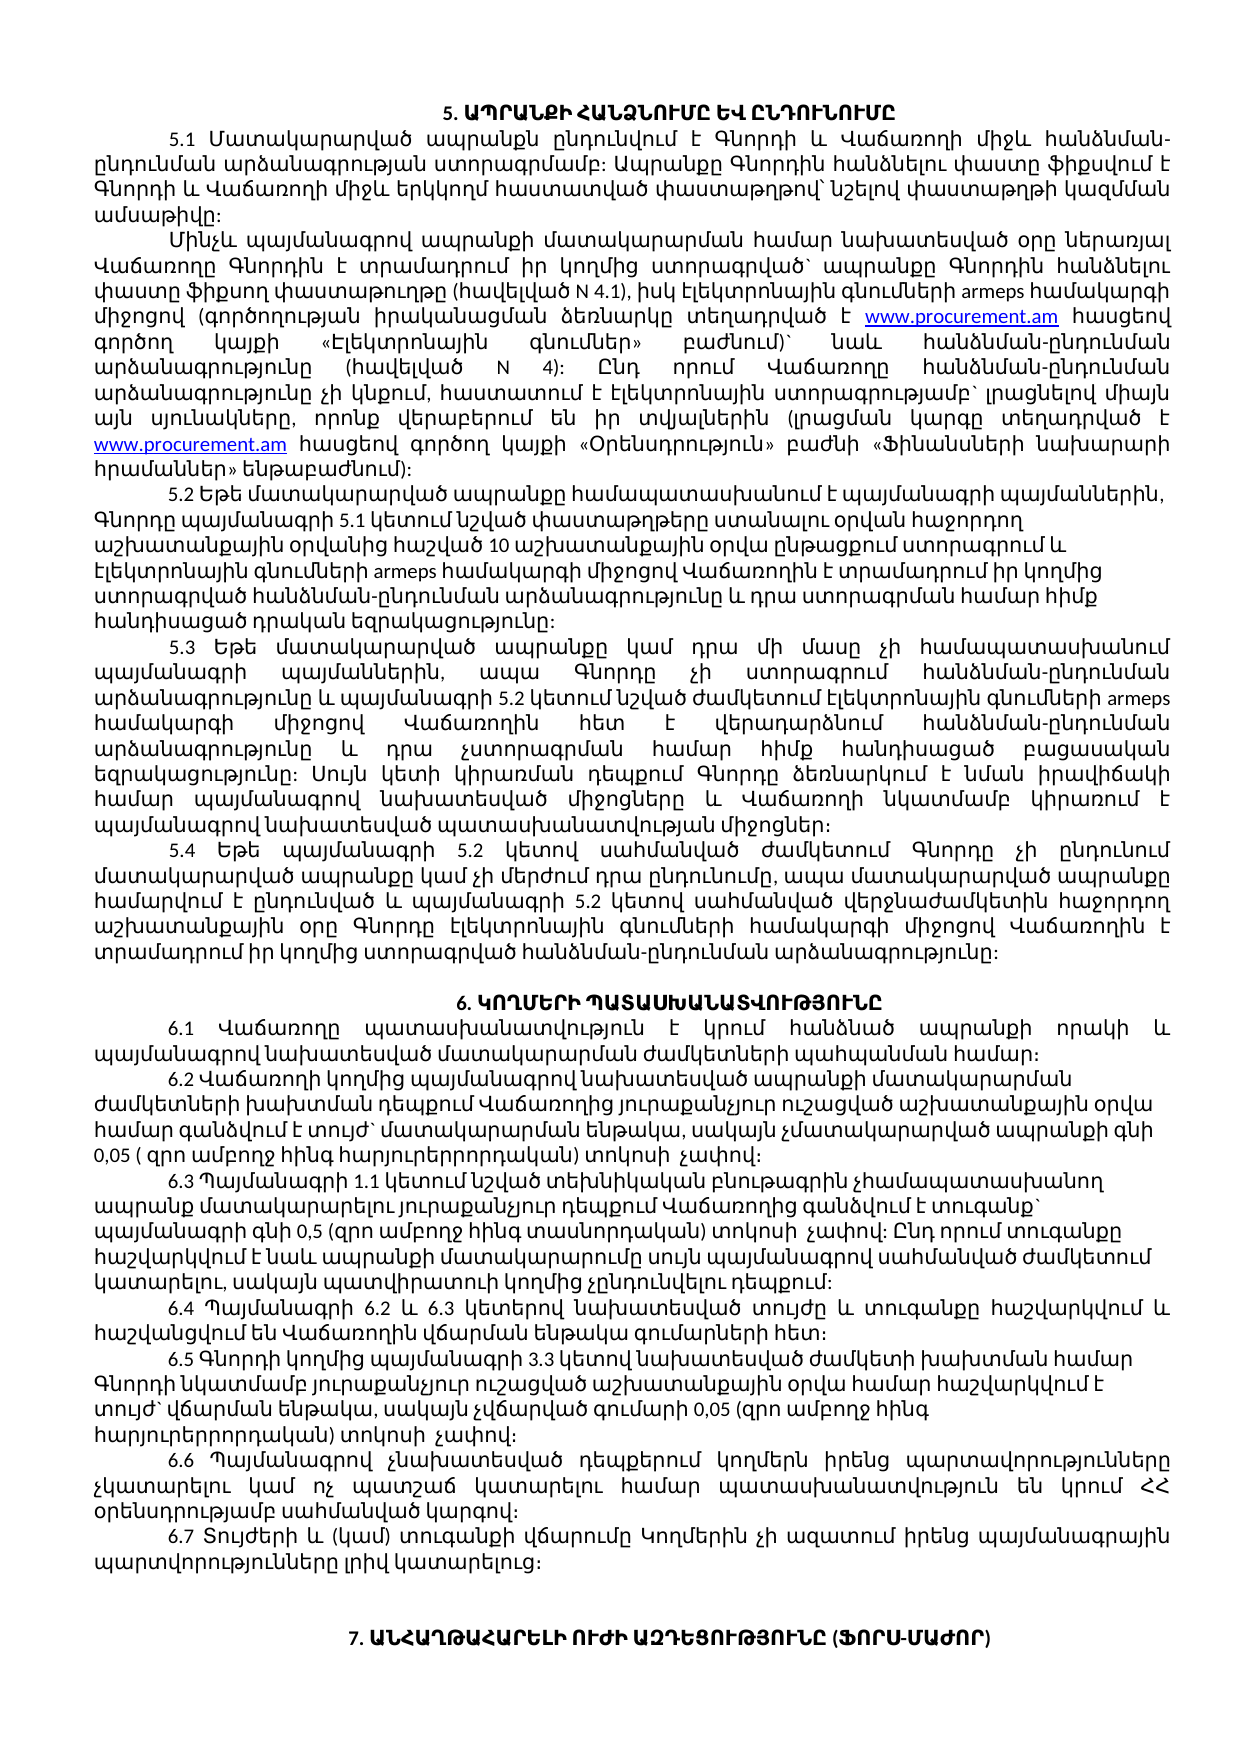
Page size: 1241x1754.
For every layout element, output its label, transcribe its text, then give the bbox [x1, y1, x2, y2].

text 5.4 Եթե պայմանագրի 5.2 կետով սահմանված ժամկետում Գնորդը չի ընդունում մատակարարված ապրանքը կամ չի մերժում դրա ընդունումը, ապա մատակարարված ապրանքը համարվում է ընդունված և պայմանագրի 5.2 կետով սահմանված վերջնաժամկետին հաջորդող աշխատանքային օրը Գնորդը էլեկտրոնային գնումների համակարգի միջոցով Վաճառողին է տրամադրում իր կողմից ստորագրված հանձնման-ընդունման արձանագրությունը: [94, 837, 1171, 964]
text 7. ԱՆՀԱՂԹԱՀԱՐԵԼԻ ՈՒԺԻ ԱԶԴԵՑՈՒԹՅՈՒՆԸ (ՖՈՐՍ-ՄԱԺՈՐ) [94, 1625, 1171, 1651]
text 6. ԿՈՂՄԵՐԻ ՊԱՏԱՍԽԱՆԱՏՎՈՒԹՅՈՒՆԸ [94, 990, 1171, 1015]
text 5.3 Եթե մատակարարված ապրանքը կամ դրա մի մասը չի համապատասխանում պայմանագրի պայմաններին, ապա Գնորդը չի ստորագրում հանձնման-ընդունման արձանագրությունը և պայմանագրի 5.2 կետում նշված ժամկետում էլեկտրոնային գնումների armeps համակարգի միջոցով Վաճառողին հետ է վերադարձնում հանձնման-ընդունման արձանագրությունը և դրա չստորագրման համար հիմք հանդիսացած բացասական եզրակացությունը: Սույն կետի կիրառման դեպքում Գնորդը ձեռնարկում է նման իրավիճակի համար պայմանագրով նախատեսված միջոցները և Վաճառողի նկատմամբ կիրառում է պայմանագրով նախատեսված պատասխանատվության միջոցներ։ [94, 634, 1171, 837]
text 6.7 Տույժերի և (կամ) տուգանքի վճարումը Կողմերին չի ազատում իրենց պայմանագրային պարտվորությունները լրիվ կատարելուց։ [94, 1524, 1171, 1574]
text 6.2 Վաճառողի կողմից պայմանագրով նախատեսված ապրանքի մատակարարման ժամկետների խախտման դեպքում Վաճառողից յուրաքանչյուր ուշացված աշխատանքային օրվա համար գանձվում է տույժ` մատակարարման ենթակա, սակայն չմատակարարված ապրանքի գնի 0,05 ( զրո ամբողջ հինգ հարյուրերրորդական) տոկոսի չափով։ [94, 1066, 1171, 1168]
text Մինչև պայմանագրով ապրանքի մատակարարման համար նախատեսված օրը ներառյալ Վաճառողը Գնորդին է տրամադրում իր կողմից ստորագրված` ապրանքը Գնորդին հանձնելու փաստը ֆիքսող փաստաթուղթը (հավելված N 4.1), իսկ էլեկտրոնային գնումների armeps համակարգի միջոցով (գործողության իրականացման ձեռնարկը տեղադրված է www.procurement.am հասցեով գործող կայքի «Էլեկտրոնային գնումներ» բաժնում)` նաև հանձնման-ընդունման արձանագրությունը (հավելված N 4): Ընդ որում Վաճառողը հանձնման-ընդունման արձանագրությունը չի կնքում, հաստատում է էլեկտրոնային ստորագրությամբ` լրացնելով միայն այն սյունակները, որոնք վերաբերում են իր տվյալներին (լրացման կարգը տեղադրված է www.procurement.am հասցեով գործող կայքի «Օրենսդրություն» բաժնի «Ֆինանսների նախարարի հրամաններ» ենթաբաժնում): [94, 227, 1171, 482]
text 5.2 Եթե մատակարարված ապրանքը համապատասխանում է պայմանագրի պայմաններին, Գնորդը պայմանագրի 5.1 կետում նշված փաստաթղթերը ստանալու օրվան հաջորդող աշխատանքային օրվանից հաշված 10 աշխատանքային օրվա ընթացքում ստորագրում և էլեկտրոնային գնումների armeps համակարգի միջոցով Վաճառողին է տրամադրում իր կողմից ստորագրված հանձնման-ընդունման արձանագրությունը և դրա ստորագրման համար հիմք հանդիսացած դրական եզրակացությունը: [94, 482, 1171, 634]
text 6.1 Վաճառողը պատասխանատվություն է կրում հանձնած ապրանքի որակի և պայմանագրով նախատեսված մատակարարման ժամկետների պահպանման համար։ [94, 1015, 1171, 1066]
text 6.6 Պայմանագրով չնախատեսված դեպքերում կողմերն իրենց պարտավորությունները չկատարելու կամ ոչ պատշաճ կատարելու համար պատասխանատվություն են կրում ՀՀ օրենսդրությամբ սահմանված կարգով։ [94, 1447, 1171, 1524]
text 6.3 Պայմանագրի 1.1 կետում նշված տեխնիկական բնութագրին չհամապատասխանող ապրանք մատակարարելու յուրաքանչյուր դեպքում Վաճառողից գանձվում է տուգանք` պայմանագրի գնի 0,5 (զրո ամբողջ հինգ տասնորդական) տոկոսի չափով: Ընդ որում տուգանքը հաշվարկվում է նաև ապրանքի մատակարարումը սույն պայմանագրով սահմանված ժամկետում կատարելու, սակայն պատվիրատուի կողմից չընդունվելու դեպքում: [94, 1168, 1171, 1295]
text 6.5 Գնորդի կողմից պայմանագրի 3.3 կետով նախատեսված ժամկետի խախտման համար Գնորդի նկատմամբ յուրաքանչյուր ուշացված աշխատանքային օրվա համար հաշվարկվում է տույժ` վճարման ենթակա, սակայն չվճարված գումարի 0,05 (զրո ամբողջ հինգ հարյուրերրորդական) տոկոսի չափով։ [94, 1346, 1171, 1447]
text 5.1 Մատակարարված ապրանքն ընդունվում է Գնորդի և Վաճառողի միջև հանձնման-ընդունման արձանագրության ստորագրմամբ: Ապրանքը Գնորդին հանձնելու փաստը ֆիքսվում է Գնորդի և Վաճառողի միջև երկկողմ հաստատված փաստաթղթով՝ նշելով փաստաթղթի կազմման ամսաթիվը: [94, 126, 1171, 227]
text 5. ԱՊՐԱՆՔԻ ՀԱՆՁՆՈՒՄԸ ԵՎ ԸՆԴՈՒՆՈՒՄԸ [94, 100, 1171, 126]
text 6.4 Պայմանագրի 6.2 և 6.3 կետերով նախատեսված տույժը և տուգանքը հաշվարկվում և հաշվանցվում են Վաճառողին վճարման ենթակա գումարների հետ։ [94, 1295, 1171, 1346]
